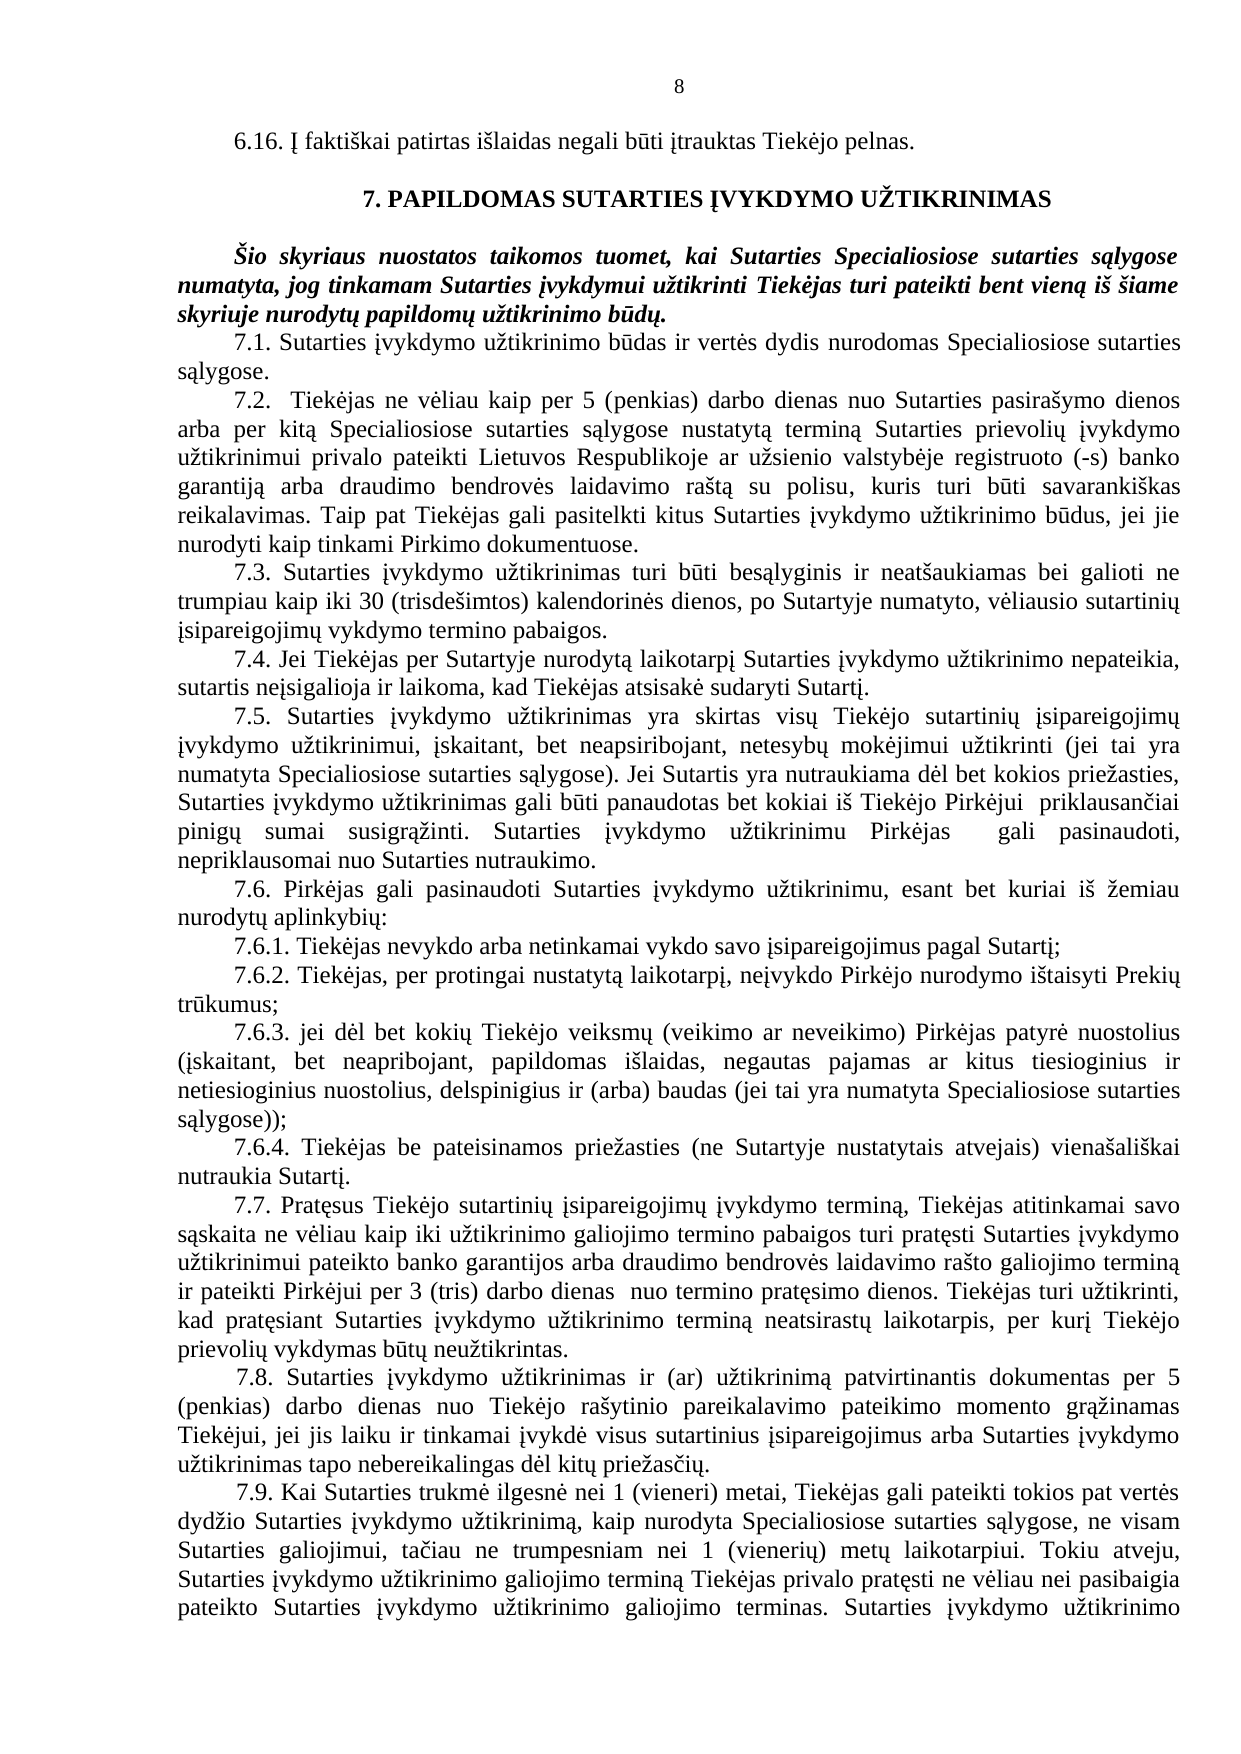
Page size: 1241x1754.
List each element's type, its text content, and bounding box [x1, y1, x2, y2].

text 7.8. Sutarties įvykdymo užtikrinimas ir (ar) užtikrinimą patvirtinantis dokumentas per 5 (penkias) darbo dienas nuo Tiekėjo rašytinio pareikalavimo pateikimo momento grąžinamas Tiekėjui, jei jis laiku ir tinkamai įvykdė visus sutartinius įsipareigojimus arba Sutarties įvykdymo užtikrinimas tapo nebereikalingas dėl kitų priežasčių. [177, 1362, 1181, 1477]
text 7.4. Jei Tiekėjas per Sutartyje nurodytą laikotarpį Sutarties įvykdymo užtikrinimo nepateikia, sutartis neįsigalioja ir laikoma, kad Tiekėjas atsisakė sudaryti Sutartį. [177, 644, 1181, 701]
text 7.6.4. Tiekėjas be pateisinamos priežasties (ne Sutartyje nustatytais atvejais) vienašališkai nutraukia Sutartį. [177, 1132, 1181, 1190]
text 7.3. Sutarties įvykdymo užtikrinimas turi būti besąlyginis ir neatšaukiamas bei galioti ne trumpiau kaip iki 30 (trisdešimtos) kalendorinės dienos, po Sutartyje numatyto, vėliausio sutartinių įsipareigojimų vykdymo termino pabaigos. [177, 557, 1181, 644]
text 7. PAPILDOMAS SUTARTIES ĮVYKDYMO UŽTIKRINIMAS [177, 184, 1181, 212]
text Šio skyriaus nuostatos taikomos tuomet, kai Sutarties Specialiosiose sutarties sąlygose numatyta, jog tinkamam Sutarties įvykdymui užtikrinti Tiekėjas turi pateikti bent vieną iš šiame skyriuje nurodytų papildomų užtikrinimo būdų. [177, 241, 1181, 327]
text 6.16. Į faktiškai patirtas išlaidas negali būti įtrauktas Tiekėjo pelnas. [177, 126, 1181, 155]
text 7.1. Sutarties įvykdymo užtikrinimo būdas ir vertės dydis nurodomas Specialiosiose sutarties sąlygose. [177, 327, 1181, 385]
text 7.5. Sutarties įvykdymo užtikrinimas yra skirtas visų Tiekėjo sutartinių įsipareigojimų įvykdymo užtikrinimui, įskaitant, bet neapsiribojant, netesybų mokėjimui užtikrinti (jei tai yra numatyta Specialiosiose sutarties sąlygose). Jei Sutartis yra nutraukiama dėl bet kokios priežasties, Sutarties įvykdymo užtikrinimas gali būti panaudotas bet kokiai iš Tiekėjo Pirkėjui priklausančiai pinigų sumai susigrąžinti. Sutarties įvykdymo užtikrinimu Pirkėjas gali pasinaudoti, nepriklausomai nuo Sutarties nutraukimo. [177, 701, 1181, 874]
text 7.2. Tiekėjas ne vėliau kaip per 5 (penkias) darbo dienas nuo Sutarties pasirašymo dienos arba per kitą Specialiosiose sutarties sąlygose nustatytą terminą Sutarties prievolių įvykdymo užtikrinimui privalo pateikti Lietuvos Respublikoje ar užsienio valstybėje registruoto (-s) banko garantiją arba draudimo bendrovės laidavimo raštą su polisu, kuris turi būti savarankiškas reikalavimas. Taip pat Tiekėjas gali pasitelkti kitus Sutarties įvykdymo užtikrinimo būdus, jei jie nurodyti kaip tinkami Pirkimo dokumentuose. [177, 385, 1181, 557]
text 7.6.2. Tiekėjas, per protingai nustatytą laikotarpį, neįvykdo Pirkėjo nurodymo ištaisyti Prekių trūkumus; [177, 960, 1181, 1017]
text 7.6.1. Tiekėjas nevykdo arba netinkamai vykdo savo įsipareigojimus pagal Sutartį; [177, 931, 1181, 960]
text 7.6.3. jei dėl bet kokių Tiekėjo veiksmų (veikimo ar neveikimo) Pirkėjas patyrė nuostolius (įskaitant, bet neapribojant, papildomas išlaidas, negautas pajamas ar kitus tiesioginius ir netiesioginius nuostolius, delspinigius ir (arba) baudas (jei tai yra numatyta Specialiosiose sutarties sąlygose)); [177, 1017, 1181, 1132]
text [177, 1477, 1181, 1621]
text 7.6. Pirkėjas gali pasinaudoti Sutarties įvykdymo užtikrinimu, esant bet kuriai iš žemiau nurodytų aplinkybių: [177, 874, 1181, 931]
text 7.7. Pratęsus Tiekėjo sutartinių įsipareigojimų įvykdymo terminą, Tiekėjas atitinkamai savo sąskaita ne vėliau kaip iki užtikrinimo galiojimo termino pabaigos turi pratęsti Sutarties įvykdymo užtikrinimui pateikto banko garantijos arba draudimo bendrovės laidavimo rašto galiojimo terminą ir pateikti Pirkėjui per 3 (tris) darbo dienas nuo termino pratęsimo dienos. Tiekėjas turi užtikrinti, kad pratęsiant Sutarties įvykdymo užtikrinimo terminą neatsirastų laikotarpis, per kurį Tiekėjo prievolių vykdymas būtų neužtikrintas. [177, 1190, 1181, 1362]
